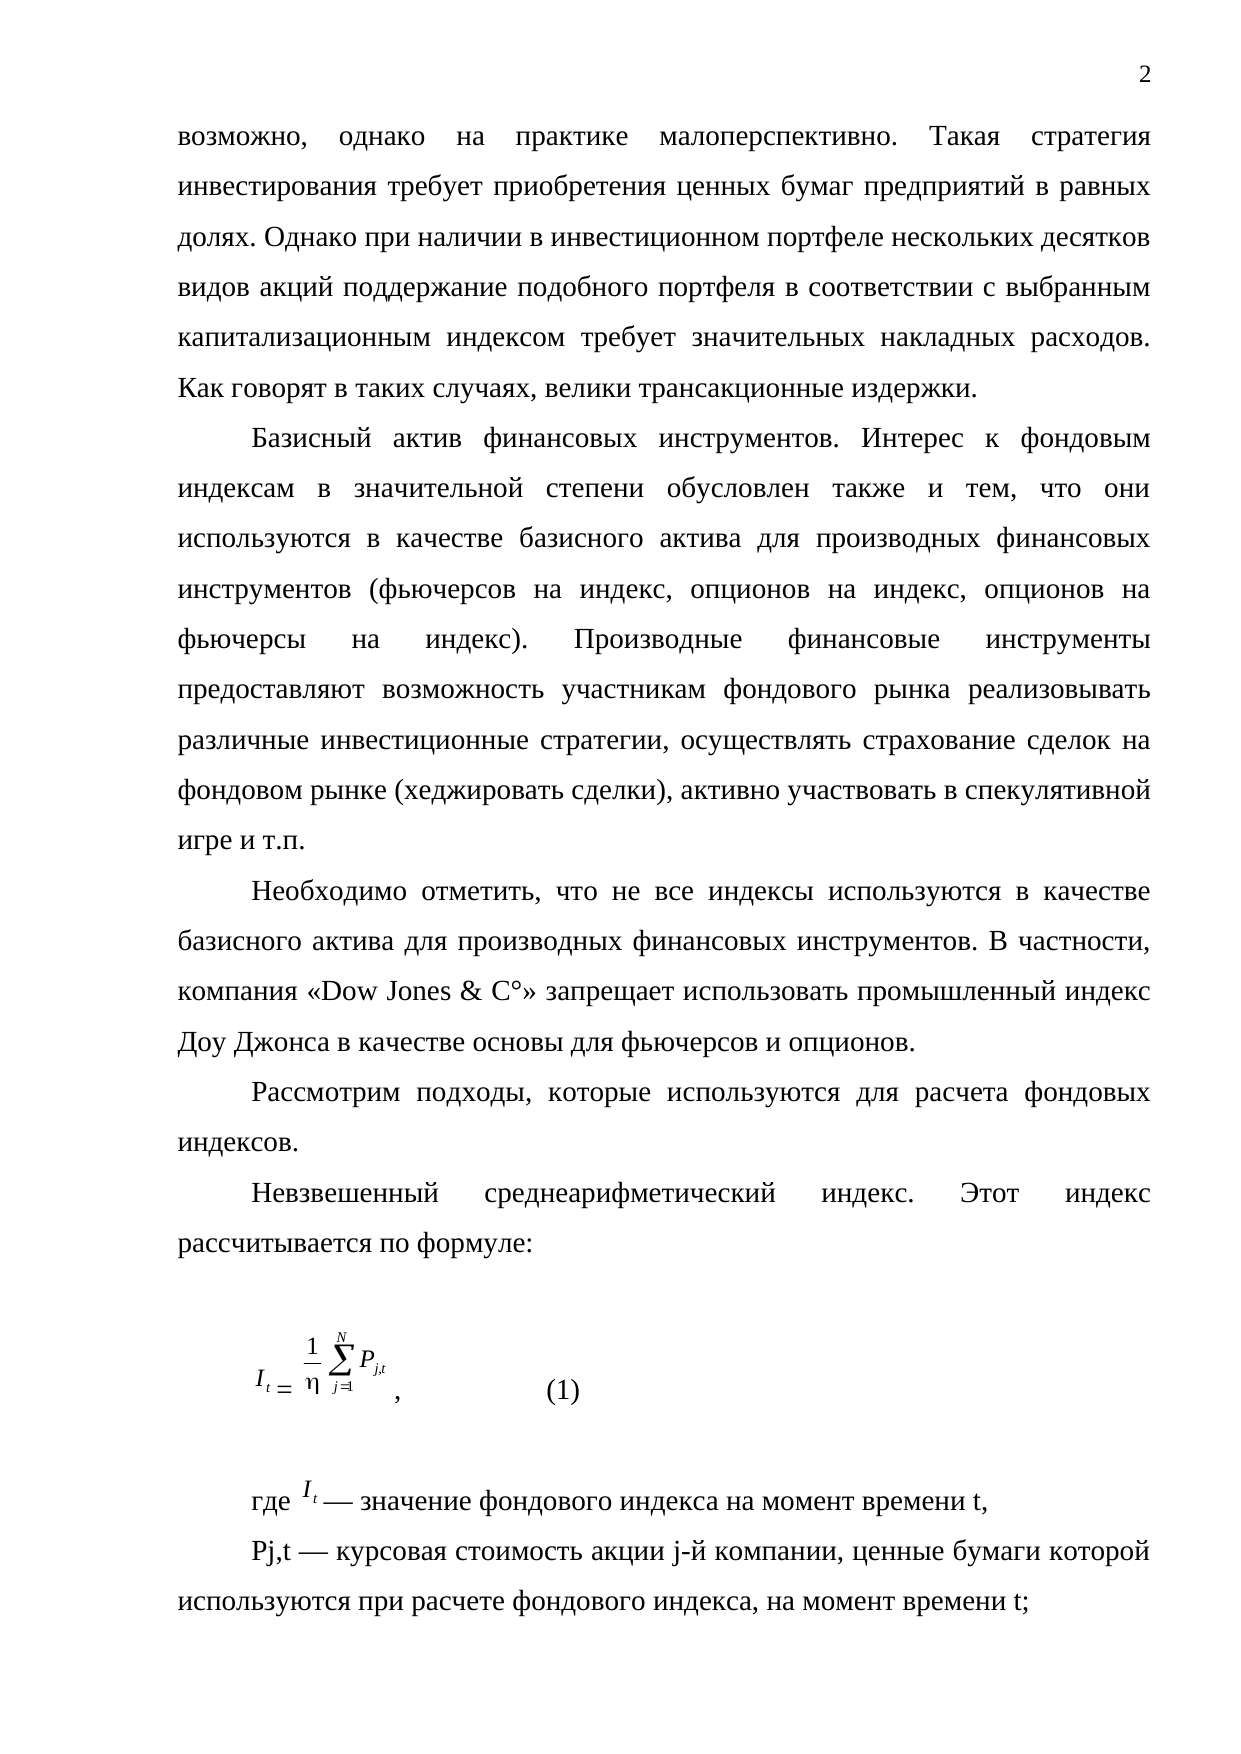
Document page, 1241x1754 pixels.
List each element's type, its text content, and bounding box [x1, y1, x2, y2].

text Невзвешенный среднеарифметический индекс. Этот индекс рассчитывается по формуле: [177, 1175, 1152, 1258]
text Базисный актив финансовых инструментов. Интерес к фондовым индексам в значительной степени обусловлен также и тем, что они используются в качестве базисного актива для производных финансовых инструментов (фьючерсов на индекс, опционов на индекс, опционов на фьючерсы на индекс). Производные финансовые инструменты предоставляют возможность участникам фондового рынка реализовывать различные инвестиционные стратегии, осуществлять страхование сделок на фондовом рынке (хеджировать сделки), активно участвовать в спекулятивной игре и т.п. [177, 420, 1152, 856]
text Pj,t — курсовая стоимость акции j-й компании, ценные бумаги которой используются при расчете фондового индекса, на момент времени t; [177, 1533, 1152, 1617]
text Рассмотрим подходы, которые используются для расчета фондовых индексов. [177, 1074, 1152, 1158]
text где — значение фондового индекса на момент времени t, [177, 1472, 1152, 1516]
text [177, 118, 1152, 403]
text = , (1) [177, 1326, 1152, 1405]
text Необходимо отметить, что не все индексы используются в качестве базисного актива для производных финансовых инструментов. В частности, компания «Dow Jones & С°» запрещает использовать промышленный индекс Доу Джонса в качестве основы для фьючерсов и опционов. [177, 873, 1152, 1057]
